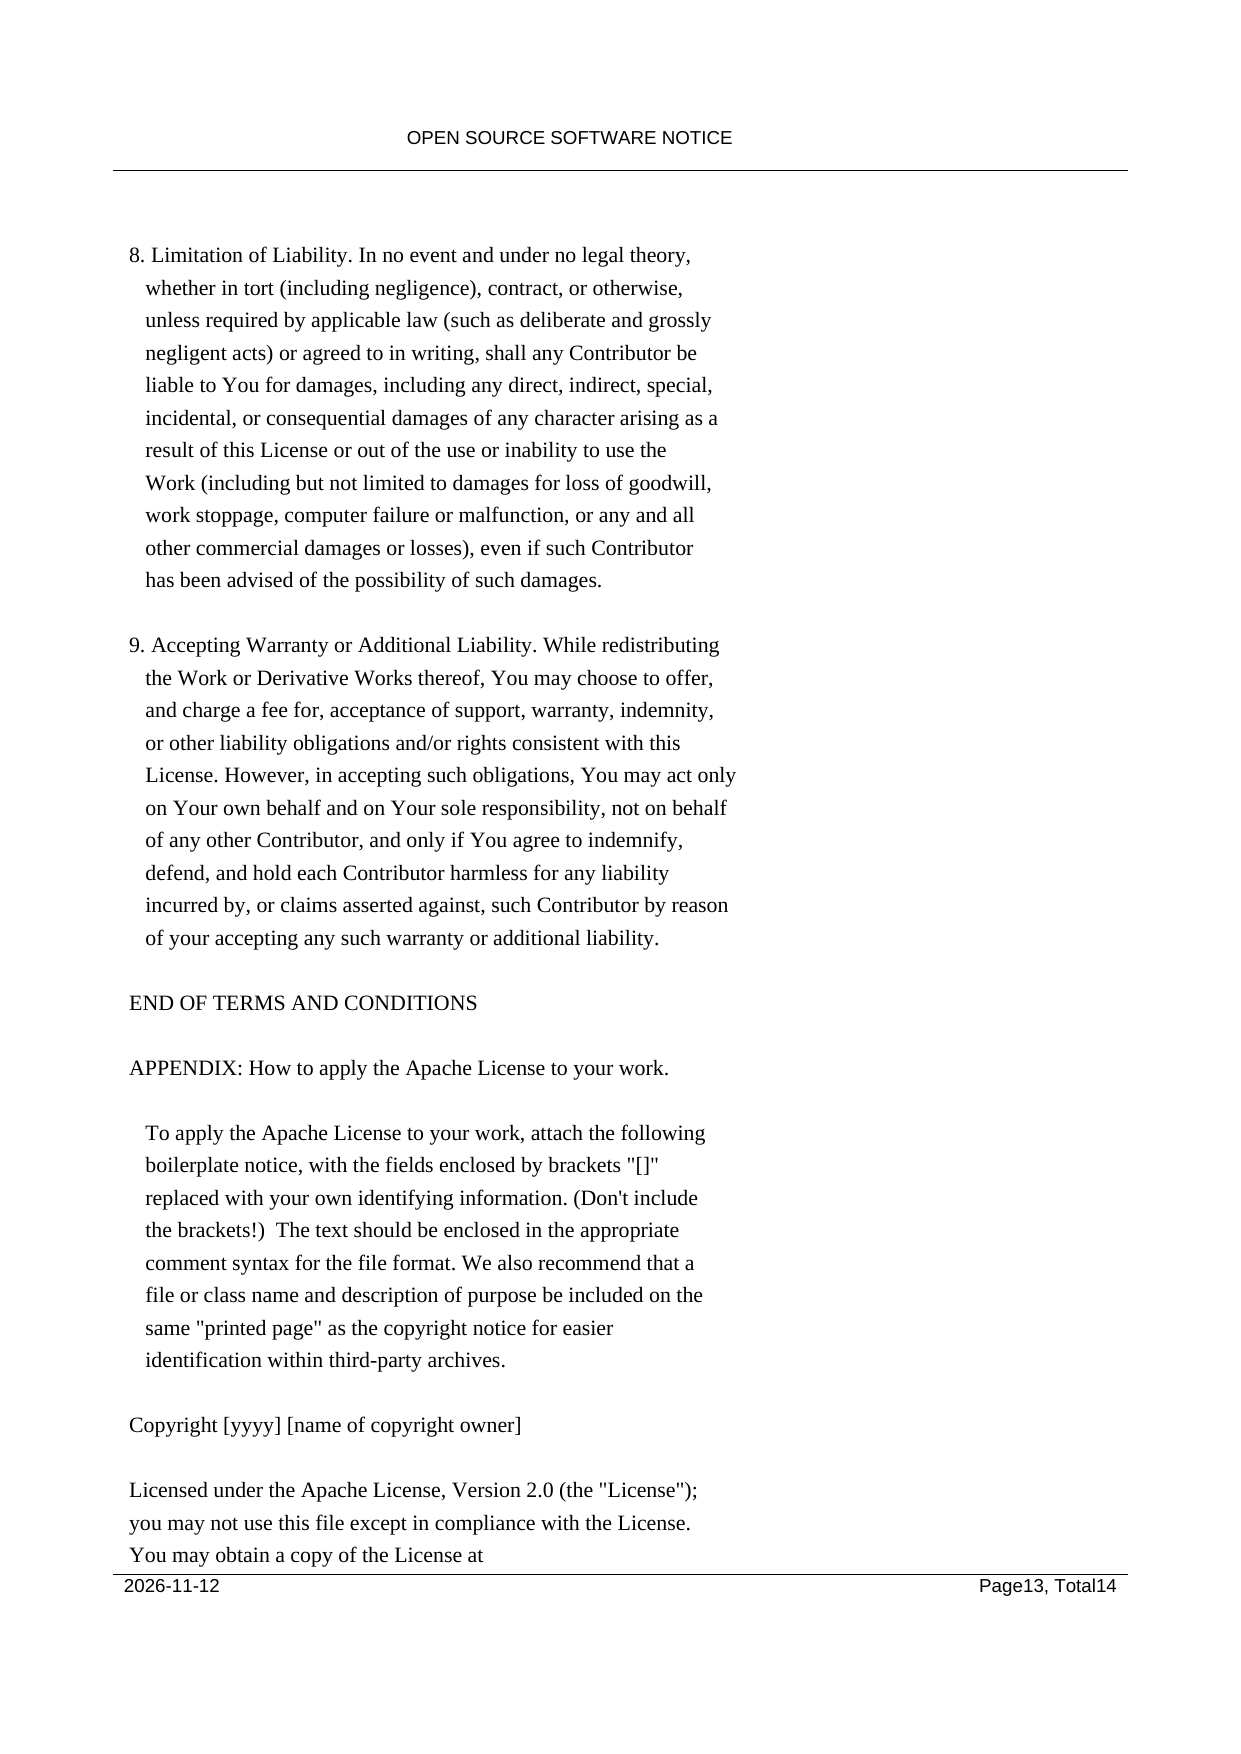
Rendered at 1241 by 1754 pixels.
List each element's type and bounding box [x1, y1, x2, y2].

text [112, 206, 1128, 1571]
